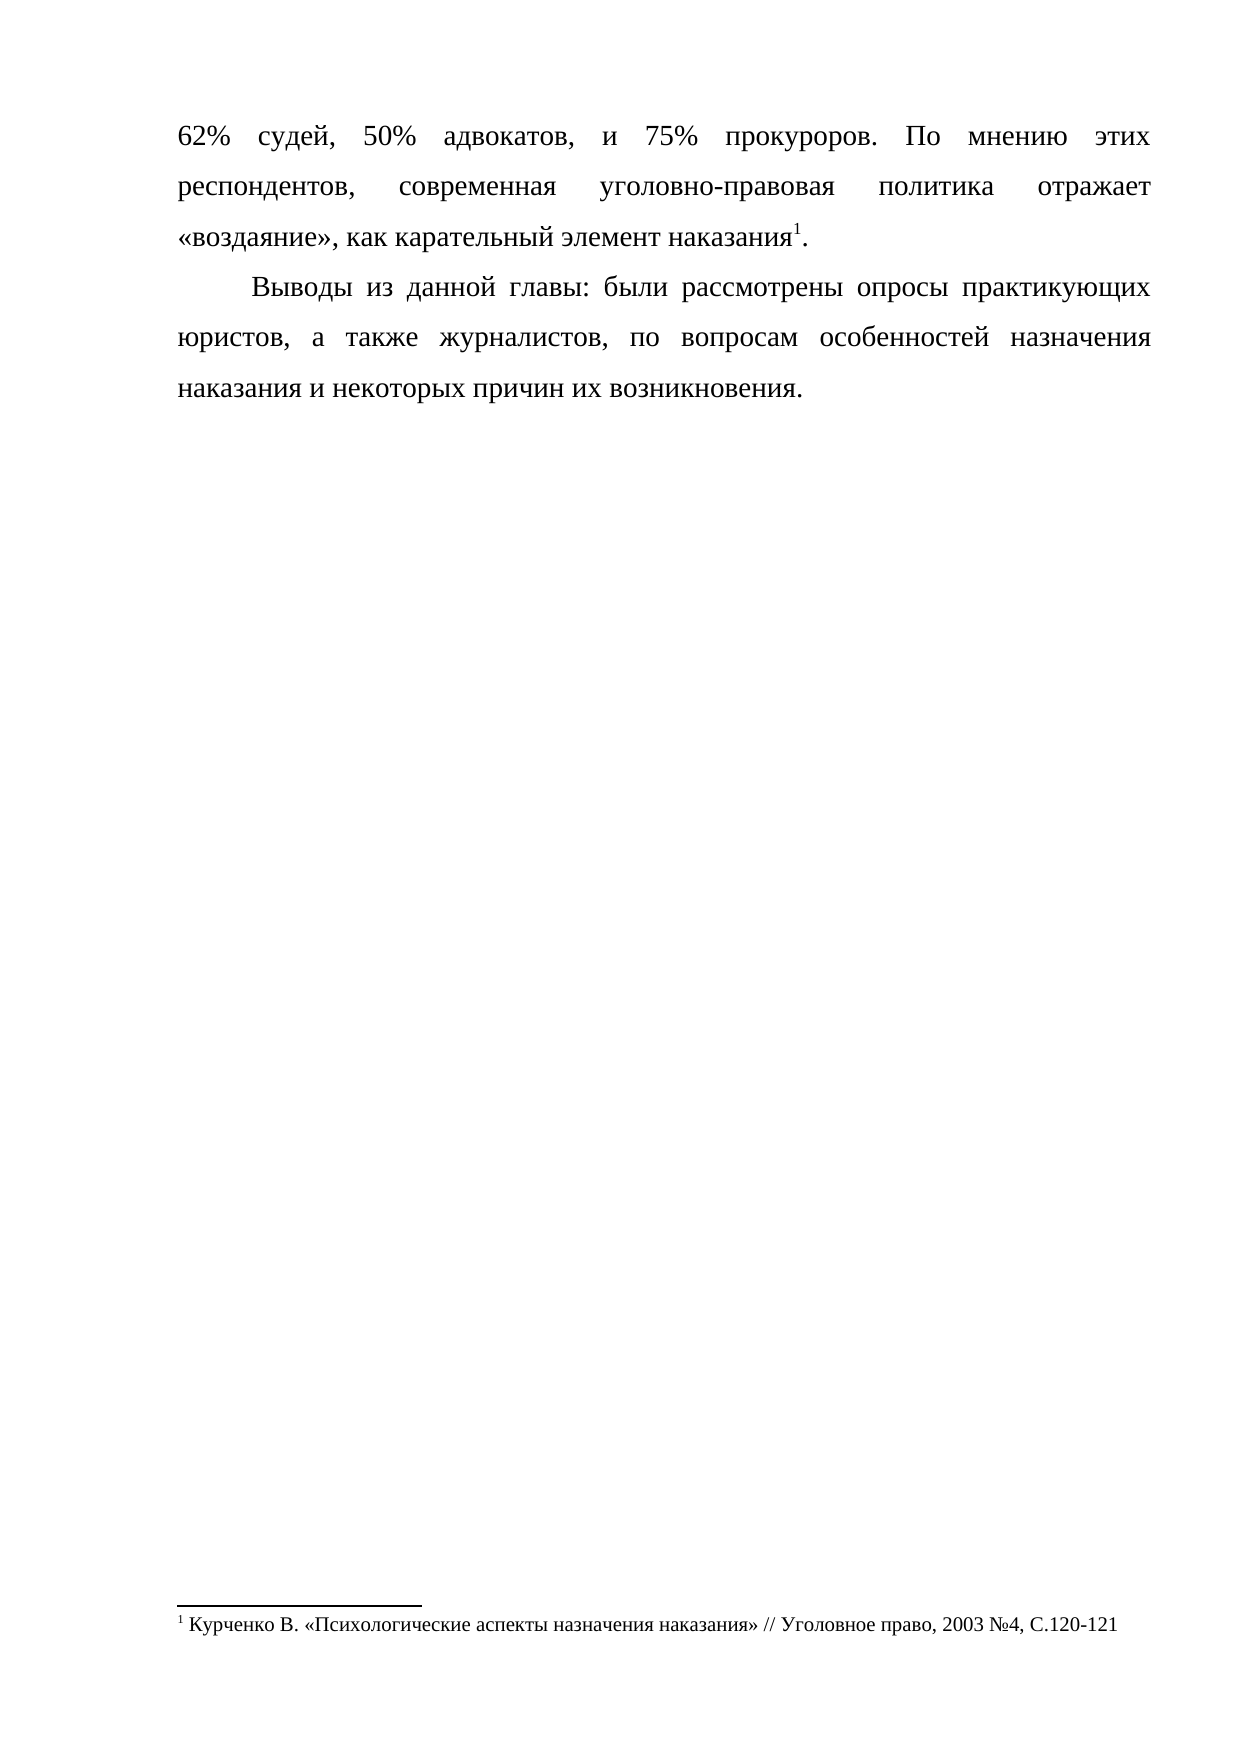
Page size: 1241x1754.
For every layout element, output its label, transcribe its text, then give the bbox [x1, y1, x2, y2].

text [177, 118, 1152, 252]
text Выводы из данной главы: были рассмотрены опросы практикующих юристов, а также журналистов, по вопросам особенностей назначения наказания и некоторых причин их возникновения. [177, 269, 1152, 403]
